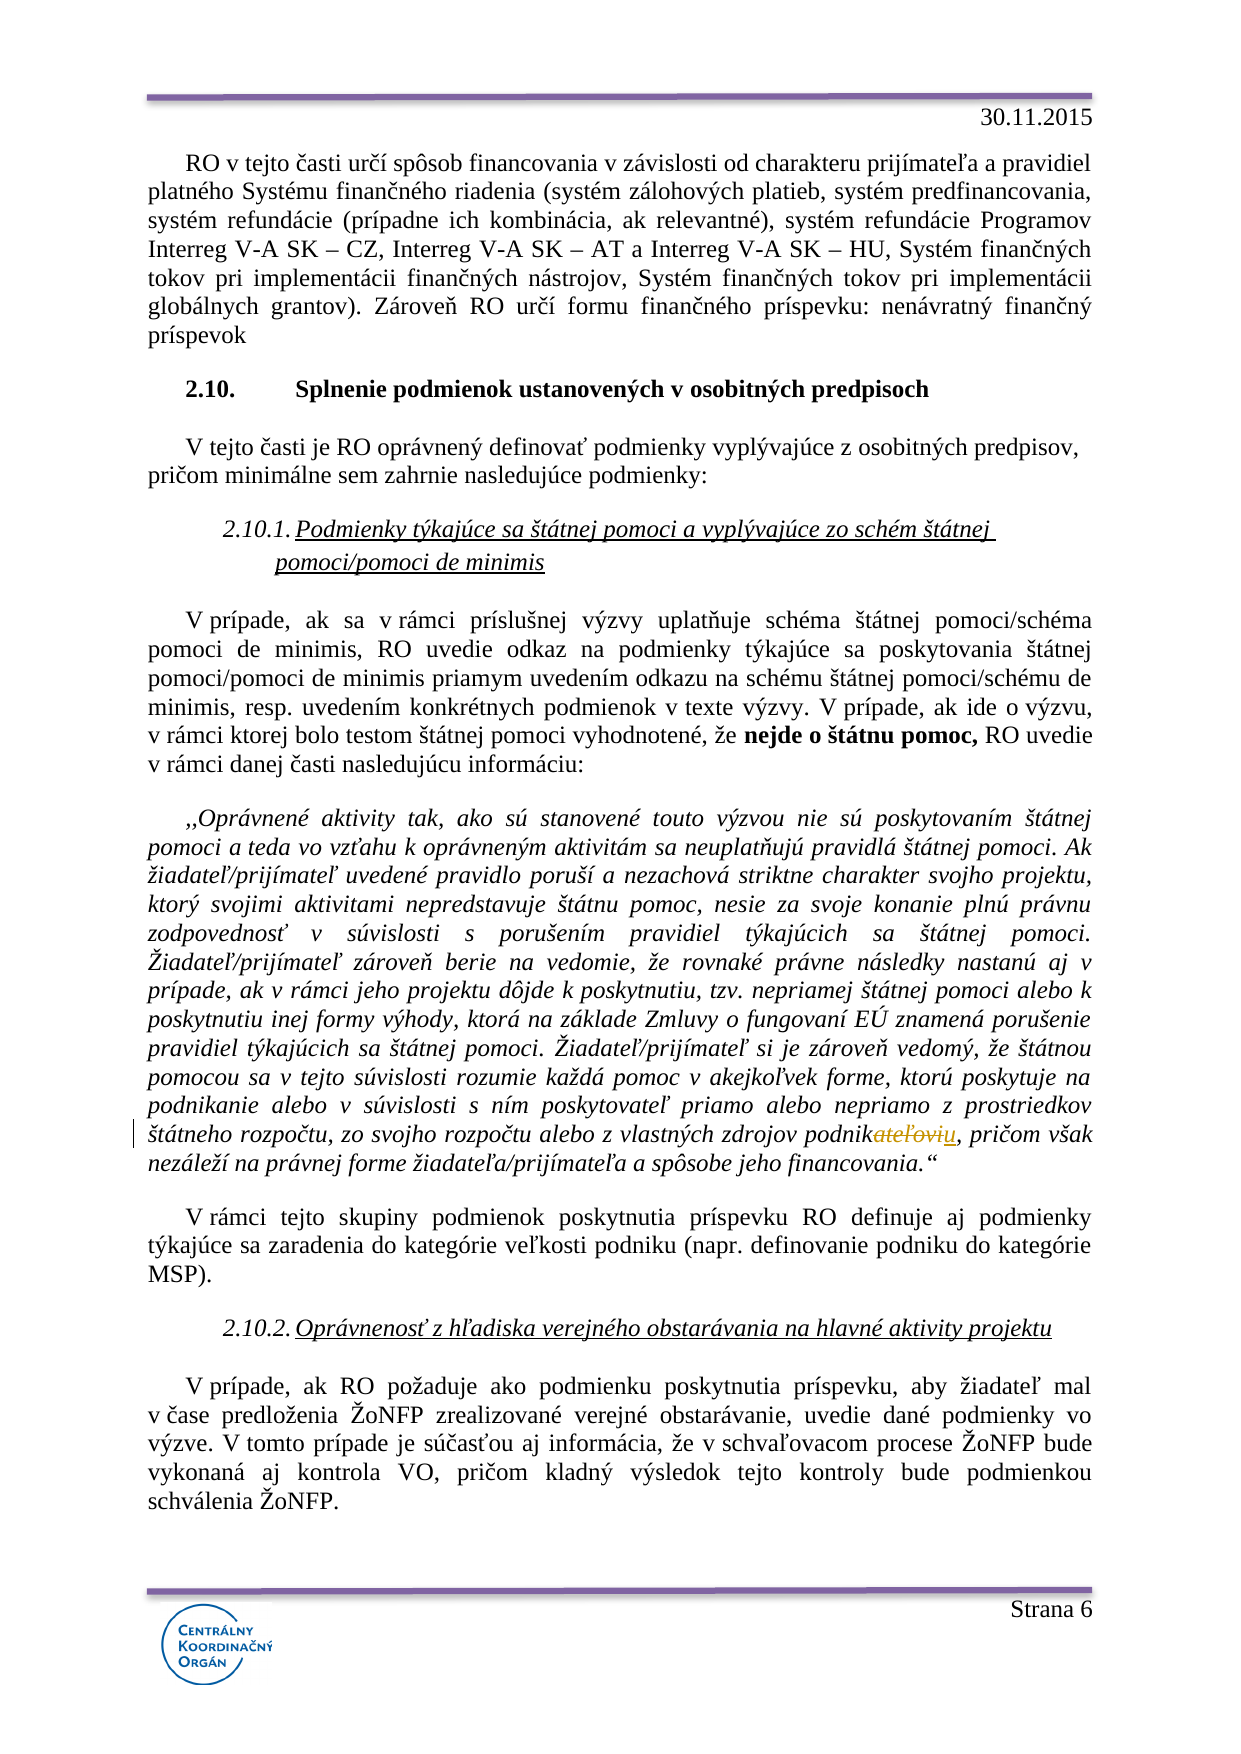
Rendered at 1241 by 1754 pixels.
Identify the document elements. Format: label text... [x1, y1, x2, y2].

list Podmienky týkajúce sa štátnej pomoci a vyplývajúce zo schém štátnej pomoci/pomoci de minimis [223, 514, 1093, 576]
text V prípade, ak RO požaduje ako podmienku poskytnutia príspevku, aby žiadateľ mal v čase predloženia ŽoNFP zrealizované verejné obstarávanie, uvedie dané podmienky vo výzve. V tomto prípade je súčasťou aj informácia, že v schvaľovacom procese ŽoNFP bude vykonaná aj kontrola VO, pričom kladný výsledok tejto kontroly bude podmienkou schválenia ŽoNFP. [148, 1371, 1093, 1515]
text V prípade, ak sa v rámci príslušnej výzvy uplatňuje schéma štátnej pomoci/schéma pomoci de minimis, RO uvedie odkaz na podmienky týkajúce sa poskytovania štátnej pomoci/pomoci de minimis priamym uvedením odkazu na schému štátnej pomoci/schému de minimis, resp. uvedením konkrétnych podmienok v texte výzvy. V prípade, ak ide o výzvu, v rámci ktorej bolo testom štátnej pomoci vyhodnotené, že nejde o štátnu pomoc, RO uvedie v rámci danej časti nasledujúcu informáciu: [148, 605, 1093, 778]
text ,,Oprávnené aktivity tak, ako sú stanovené touto výzvou nie sú poskytovaním štátnej pomoci a teda vo vzťahu k oprávneným aktivitám sa neuplatňujú pravidlá štátnej pomoci. Ak žiadateľ/prijímateľ uvedené pravidlo poruší a nezachová striktne charakter svojho projektu, ktorý svojimi aktivitami nepredstavuje štátnu pomoc, nesie za svoje konanie plnú právnu zodpovednosť v súvislosti s porušením pravidiel týkajúcich sa štátnej pomoci. Žiadateľ/prijímateľ zároveň berie na vedomie, že rovnaké právne následky nastanú aj v prípade, ak v rámci jeho projektu dôjde k poskytnutiu, tzv. nepriamej štátnej pomoci alebo k poskytnutiu inej formy výhody, ktorá na základe Zmluvy o fungovaní EÚ znamená porušenie pravidiel týkajúcich sa štátnej pomoci. Žiadateľ/prijímateľ si je zároveň vedomý, že štátnou pomocou sa v tejto súvislosti rozumie každá pomoc v akejkoľvek forme, ktorú poskytuje na podnikanie alebo v súvislosti s ním poskytovateľ priamo alebo nepriamo z prostriedkov štátneho rozpočtu, zo svojho rozpočtu alebo z vlastných zdrojov podnik, pričom však nezáleží na právnej forme žiadateľa/prijímateľa a spôsobe jeho financovania.“ [148, 803, 1093, 1177]
picture [159, 1602, 272, 1684]
text V tejto časti je RO oprávnený definovať podmienky vyplývajúce z osobitných predpisov, pričom minimálne sem zahrnie nasledujúce podmienky: [148, 432, 1093, 489]
text RO v tejto časti určí spôsob financovania v závislosti od charakteru prijímateľa a pravidiel platného Systému finančného riadenia (systém zálohových platieb, systém predfinancovania, systém refundácie (prípadne ich kombinácia, ak relevantné), systém refundácie Programov Interreg V-A SK – CZ, Interreg V-A SK – AT a Interreg V-A SK – HU, Systém finančných tokov pri implementácii finančných nástrojov, Systém finančných tokov pri implementácii globálnych grantov). Zároveň RO určí formu finančného príspevku: nenávratný finančný príspevok [148, 148, 1093, 349]
text V rámci tejto skupiny podmienok poskytnutia príspevku RO definuje aj podmienky týkajúce sa zaradenia do kategórie veľkosti podniku (napr. definovanie podniku do kategórie MSP). [148, 1202, 1093, 1288]
list Oprávnenosť z hľadiska verejného obstarávania na hlavné aktivity projektu [223, 1313, 1093, 1342]
list Splnenie podmienok ustanovených v osobitných predpisoch [185, 374, 1093, 403]
